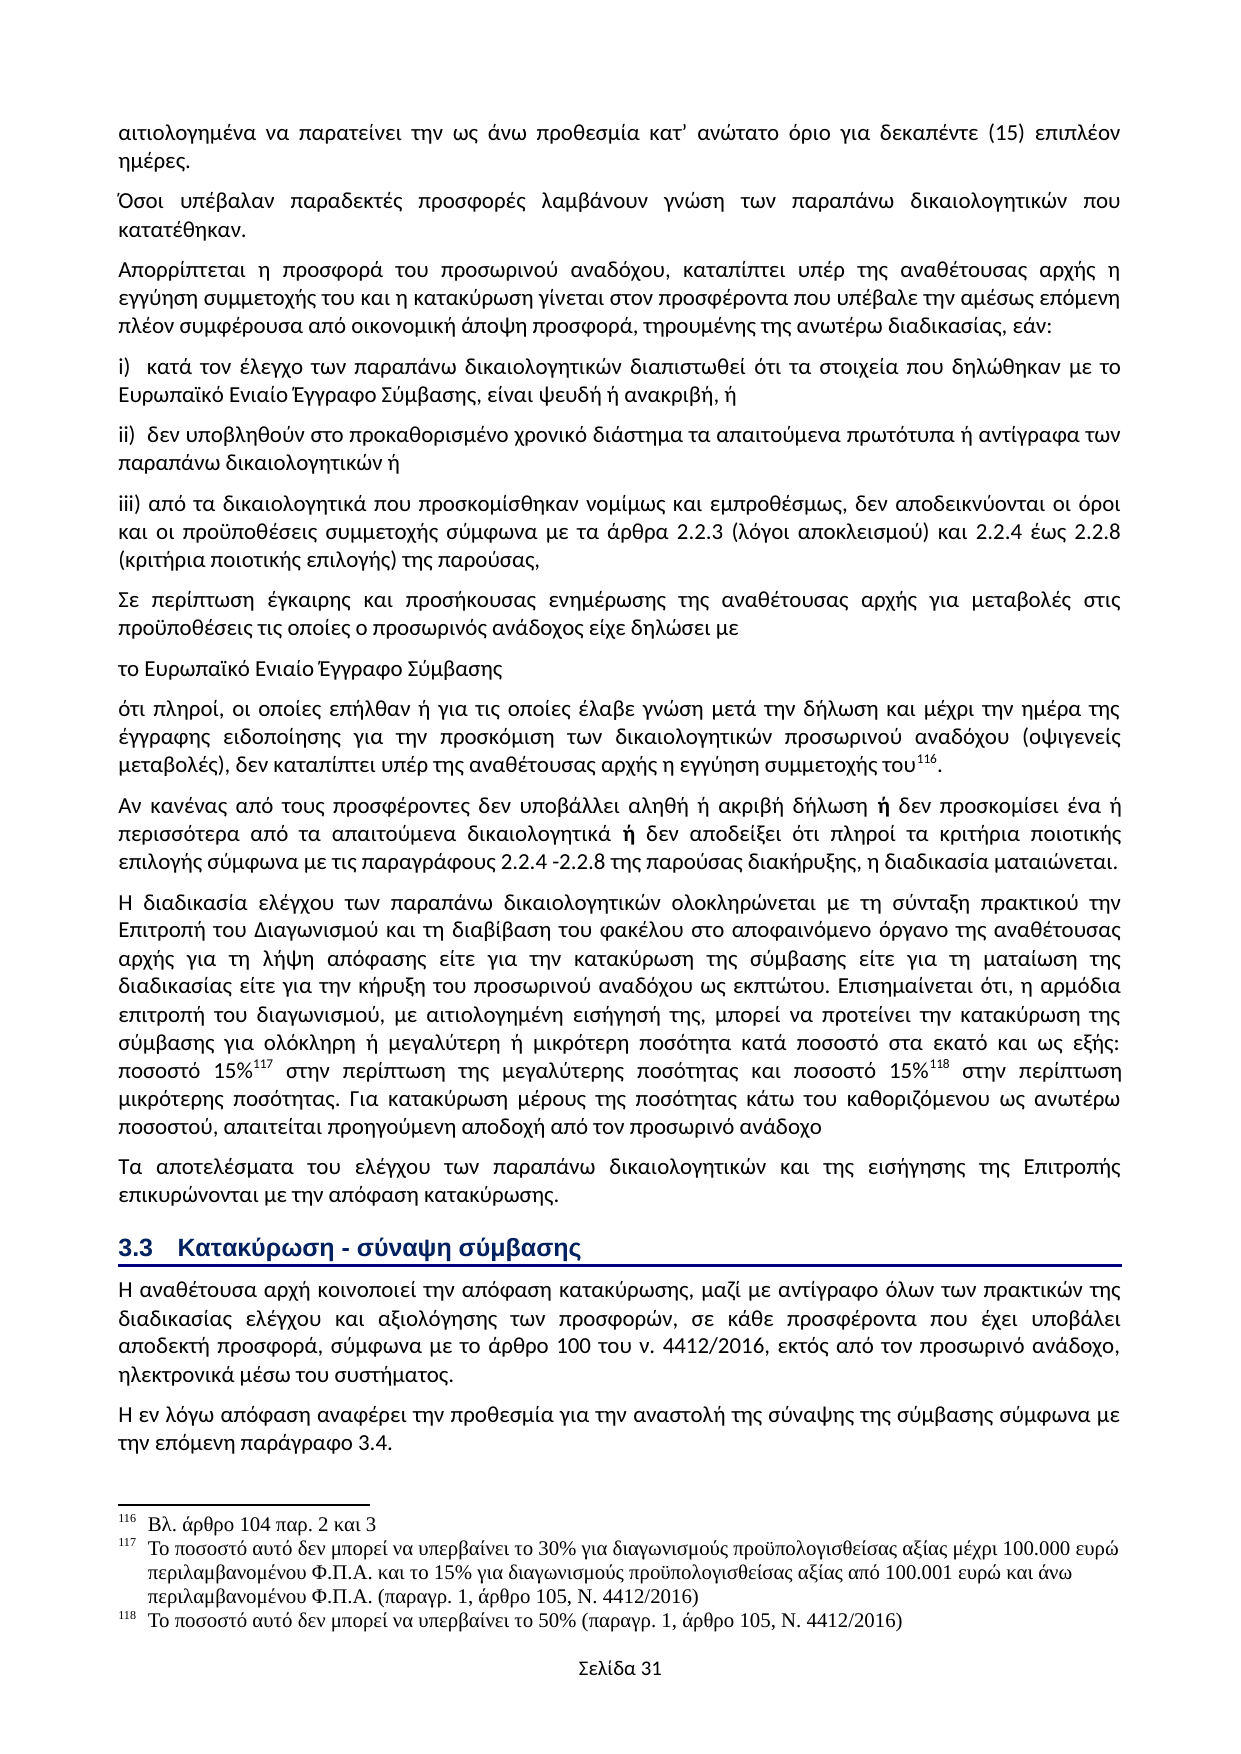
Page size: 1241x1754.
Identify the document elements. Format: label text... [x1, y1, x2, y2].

text iii) από τα δικαιολογητικά που προσκομίσθηκαν νομίμως και εμπροθέσμως, δεν αποδεικνύονται οι όροι και οι προϋποθέσεις συμμετοχής σύμφωνα με τα άρθρα 2.2.3 (λόγοι αποκλεισμού) και 2.2.4 έως 2.2.8 (κριτήρια ποιοτικής επιλογής) της παρούσας, [118, 489, 1122, 573]
text ii) δεν υποβληθούν στο προκαθορισμένο χρονικό διάστημα τα απαιτούμενα πρωτότυπα ή αντίγραφα των παραπάνω δικαιολογητικών ή [118, 420, 1122, 476]
text το Ευρωπαϊκό Ενιαίο Έγγραφο Σύμβασης [118, 654, 1122, 682]
text Σε περίπτωση έγκαιρης και προσήκουσας ενημέρωσης της αναθέτουσας αρχής για μεταβολές στις προϋποθέσεις τις οποίες ο προσωρινός ανάδοχος είχε δηλώσει με [118, 585, 1122, 641]
text Η εν λόγω απόφαση αναφέρει την προθεσμία για την αναστολή της σύναψης της σύμβασης σύμφωνα με την επόμενη παράγραφο 3.4. [118, 1400, 1122, 1456]
text Όσοι υπέβαλαν παραδεκτές προσφορές λαμβάνουν γνώση των παραπάνω δικαιολογητικών που κατατέθηκαν. [118, 187, 1122, 243]
text Η αναθέτουσα αρχή κοινοποιεί την απόφαση κατακύρωσης, μαζί με αντίγραφο όλων των πρακτικών της διαδικασίας ελέγχου και αξιολόγησης των προσφορών, σε κάθε προσφέροντα που έχει υποβάλει αποδεκτή προσφορά, σύμφωνα με το άρθρο 100 του ν. 4412/2016, εκτός από τον προσωρινό ανάδοχο, ηλεκτρονικά μέσω του συστήματος. [118, 1276, 1122, 1388]
text Τα αποτελέσματα του ελέγχου των παραπάνω δικαιολογητικών και της εισήγησης της Επιτροπής επικυρώνονται με την απόφαση κατακύρωσης. [118, 1152, 1122, 1208]
subtitle 3.3 Κατακύρωση - σύναψη σύμβασης [118, 1233, 1122, 1264]
text ότι πληροί, οι οποίες επήλθαν ή για τις οποίες έλαβε γνώση μετά την δήλωση και μέχρι την ημέρα της έγγραφης ειδοποίησης για την προσκόμιση των δικαιολογητικών προσωρινού αναδόχου (οψιγενείς μεταβολές), δεν καταπίπτει υπέρ της αναθέτουσας αρχής η εγγύηση συμμετοχής του. [118, 694, 1122, 778]
text i) κατά τον έλεγχο των παραπάνω δικαιολογητικών διαπιστωθεί ότι τα στοιχεία που δηλώθηκαν με το Ευρωπαϊκό Ενιαίο Έγγραφο Σύμβασης, είναι ψευδή ή ανακριβή, ή [118, 352, 1122, 408]
text Η διαδικασία ελέγχου των παραπάνω δικαιολογητικών ολοκληρώνεται με τη σύνταξη πρακτικού την Επιτροπή του Διαγωνισμού και τη διαβίβαση του φακέλου στο αποφαινόμενο όργανο της αναθέτουσας αρχής για τη λήψη απόφασης είτε για την κατακύρωση της σύμβασης είτε για τη ματαίωση της διαδικασίας είτε για την κήρυξη του προσωρινού αναδόχου ως εκπτώτου. Επισημαίνεται ότι, η αρμόδια επιτροπή του διαγωνισμού, με αιτιολογημένη εισήγησή της, μπορεί να προτείνει την κατακύρωση της σύμβασης για ολόκληρη ή μεγαλύτερη ή μικρότερη ποσότητα κατά ποσοστό στα εκατό και ως εξής: ποσοστό 15% στην περίπτωση της μεγαλύτερης ποσότητας και ποσοστό 15% στην περίπτωση μικρότερης ποσότητας. Για κατακύρωση μέρους της ποσότητας κάτω του καθοριζόμενου ως ανωτέρω ποσοστού, απαιτείται προηγούμενη αποδοχή από τον προσωρινό ανάδοχο [118, 888, 1122, 1140]
text Αν κανένας από τους προσφέροντες δεν υποβάλλει αληθή ή ακριβή δήλωση ή δεν προσκομίσει ένα ή περισσότερα από τα απαιτούμενα δικαιολογητικά ή δεν αποδείξει ότι πληροί τα κριτήρια ποιοτικής επιλογής σύμφωνα με τις παραγράφους 2.2.4 -2.2.8 της παρούσας διακήρυξης, η διαδικασία ματαιώνεται. [118, 791, 1122, 875]
text Απορρίπτεται η προσφορά του προσωρινού αναδόχου, καταπίπτει υπέρ της αναθέτουσας αρχής η εγγύηση συμμετοχής του και η κατακύρωση γίνεται στον προσφέροντα που υπέβαλε την αμέσως επόμενη πλέον συμφέρουσα από οικονομική άποψη προσφορά, τηρουμένης της ανωτέρω διαδικασίας, εάν: [118, 255, 1122, 339]
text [118, 118, 1122, 174]
